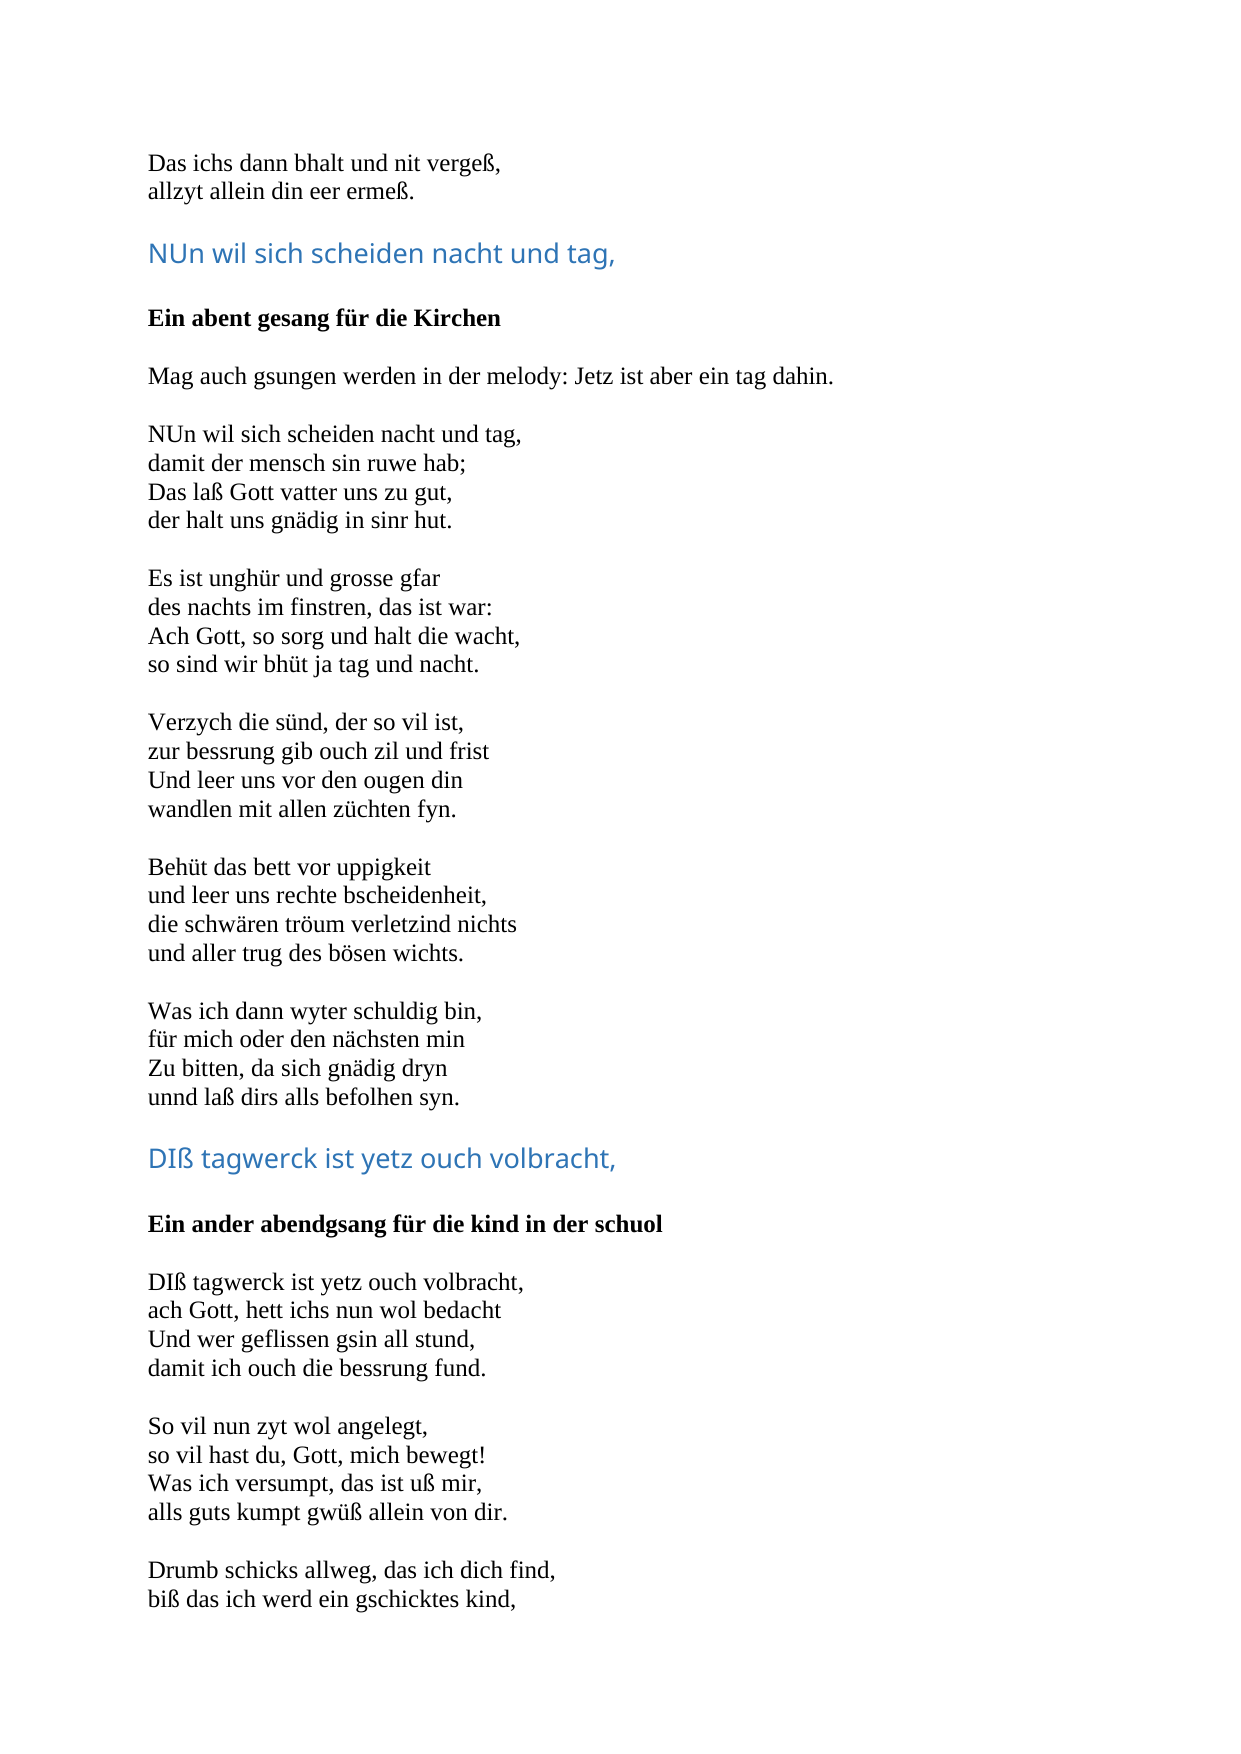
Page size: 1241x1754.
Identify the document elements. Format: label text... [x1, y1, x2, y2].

text DIß tagwerck ist yetz ouch volbracht, ach Gott, hett ichs nun wol bedacht Und wer geflissen gsin all stund, damit ich ouch die bessrung fund. [148, 1267, 1093, 1382]
text So vil nun zyt wol angelegt, so vil hast du, Gott, mich bewegt! Was ich versumpt, das ist uß mir, alls guts kumpt gwüß allein von dir. [148, 1411, 1093, 1526]
text Was ich dann wyter schuldig bin, für mich oder den nächsten min Zu bitten, da sich gnädig dryn unnd laß dirs alls befolhen syn. [148, 996, 1093, 1111]
text Ein abent gesang für die Kirchen [148, 303, 1093, 332]
subtitle NUn wil sich scheiden nacht und tag, [148, 234, 1093, 271]
text NUn wil sich scheiden nacht und tag, damit der mensch sin ruwe hab; Das laß Gott vatter uns zu gut, der halt uns gnädig in sinr hut. [148, 419, 1093, 534]
text Mag auch gsungen werden in der melody: Jetz ist aber ein tag dahin. [148, 361, 1093, 390]
text Behüt das bett vor uppigkeit und leer uns rechte bscheidenheit, die schwären tröum verletzind nichts und aller trug des bösen wichts. [148, 852, 1093, 967]
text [148, 148, 1093, 205]
subtitle DIß tagwerck ist yetz ouch volbracht, [148, 1140, 1093, 1177]
text Es ist unghür und grosse gfar des nachts im finstren, das ist war: Ach Gott, so sorg und halt die wacht, so sind wir bhüt ja tag und nacht. [148, 563, 1093, 678]
text Ein ander abendgsang für die kind in der schuol [148, 1209, 1093, 1238]
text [148, 1555, 1093, 1613]
text Verzych die sünd, der so vil ist, zur bessrung gib ouch zil und frist Und leer uns vor den ougen din wandlen mit allen züchten fyn. [148, 707, 1093, 822]
